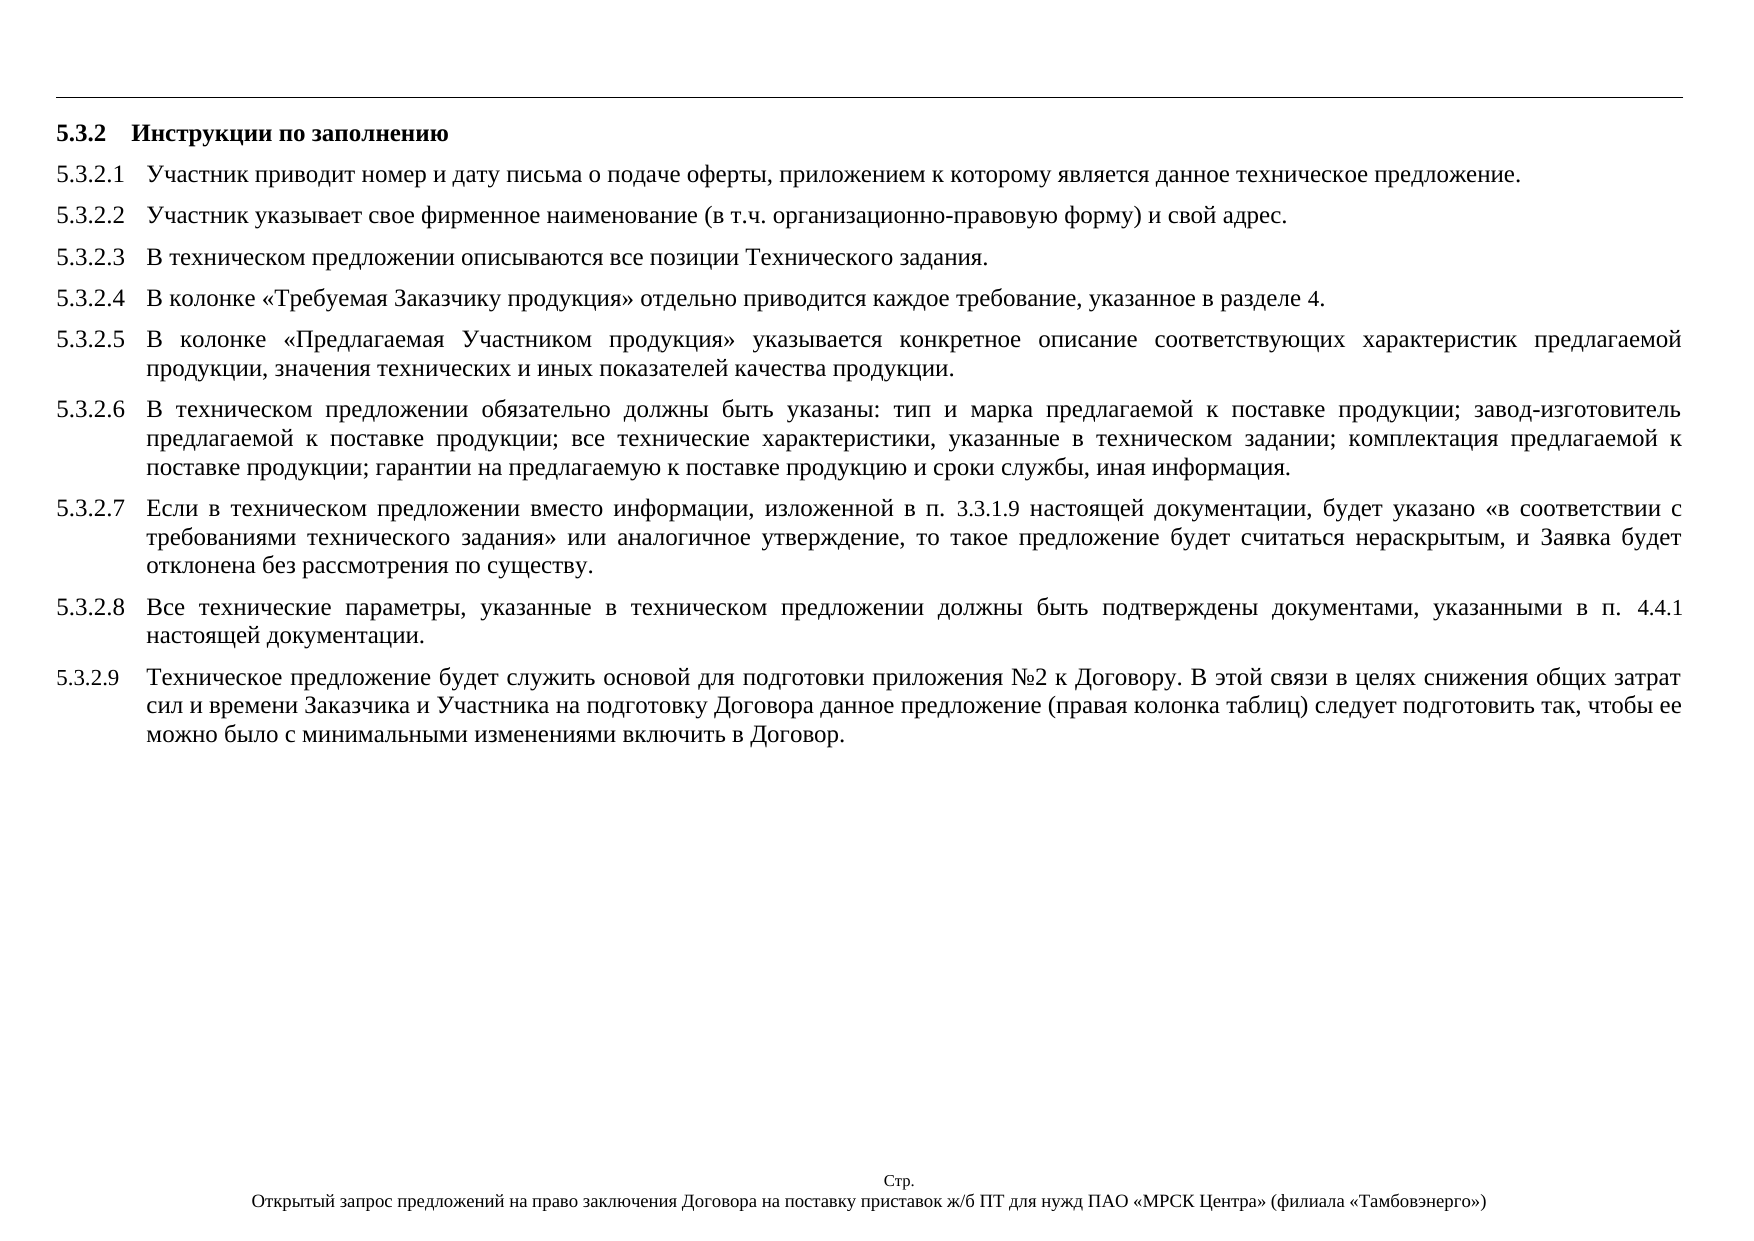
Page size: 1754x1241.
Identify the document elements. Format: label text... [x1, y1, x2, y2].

list В техническом предложении описываются все позиции Технического задания. [56, 242, 1683, 271]
list Участник приводит номер и дату письма о подаче оферты, приложением к которому является данное техническое предложение. [56, 159, 1683, 188]
list В колонке «Требуемая Заказчику продукция» отдельно приводится каждое требование, указанное в разделе 4. [56, 283, 1683, 312]
list Все технические параметры, указанные в техническом предложении должны быть подтверждены документами, указанными в п. 4.4.1 настоящей документации. [56, 592, 1683, 649]
subtitle Инструкции по заполнению [56, 118, 1683, 147]
list В колонке «Предлагаемая Участником продукция» указывается конкретное описание соответствующих характеристик предлагаемой продукции, значения технических и иных показателей качества продукции. [56, 324, 1683, 382]
list Участник указывает свое фирменное наименование (в т.ч. организационно-правовую форму) и свой адрес. [56, 201, 1683, 229]
list Техническое предложение будет служить основой для подготовки приложения №2 к Договору. В этой связи в целях снижения общих затрат сил и времени Заказчика и Участника на подготовку Договора данное предложение (правая колонка таблиц) следует подготовить так, чтобы ее можно было с минимальными изменениями включить в Договор. [56, 662, 1683, 748]
list Если в техническом предложении вместо информации, изложенной в п. 3.3.1.9 настоящей документации, будет указано «в соответствии с требованиями технического задания» или аналогичное утверждение, то такое предложение будет считаться нераскрытым, и Заявка будет отклонена без рассмотрения по существу. [56, 493, 1683, 579]
list В техническом предложении обязательно должны быть указаны: тип и марка предлагаемой к поставке продукции; завод-изготовитель предлагаемой к поставке продукции; все технические характеристики, указанные в техническом задании; комплектация предлагаемой к поставке продукции; гарантии на предлагаемую к поставке продукцию и сроки службы, иная информация. [56, 394, 1683, 481]
